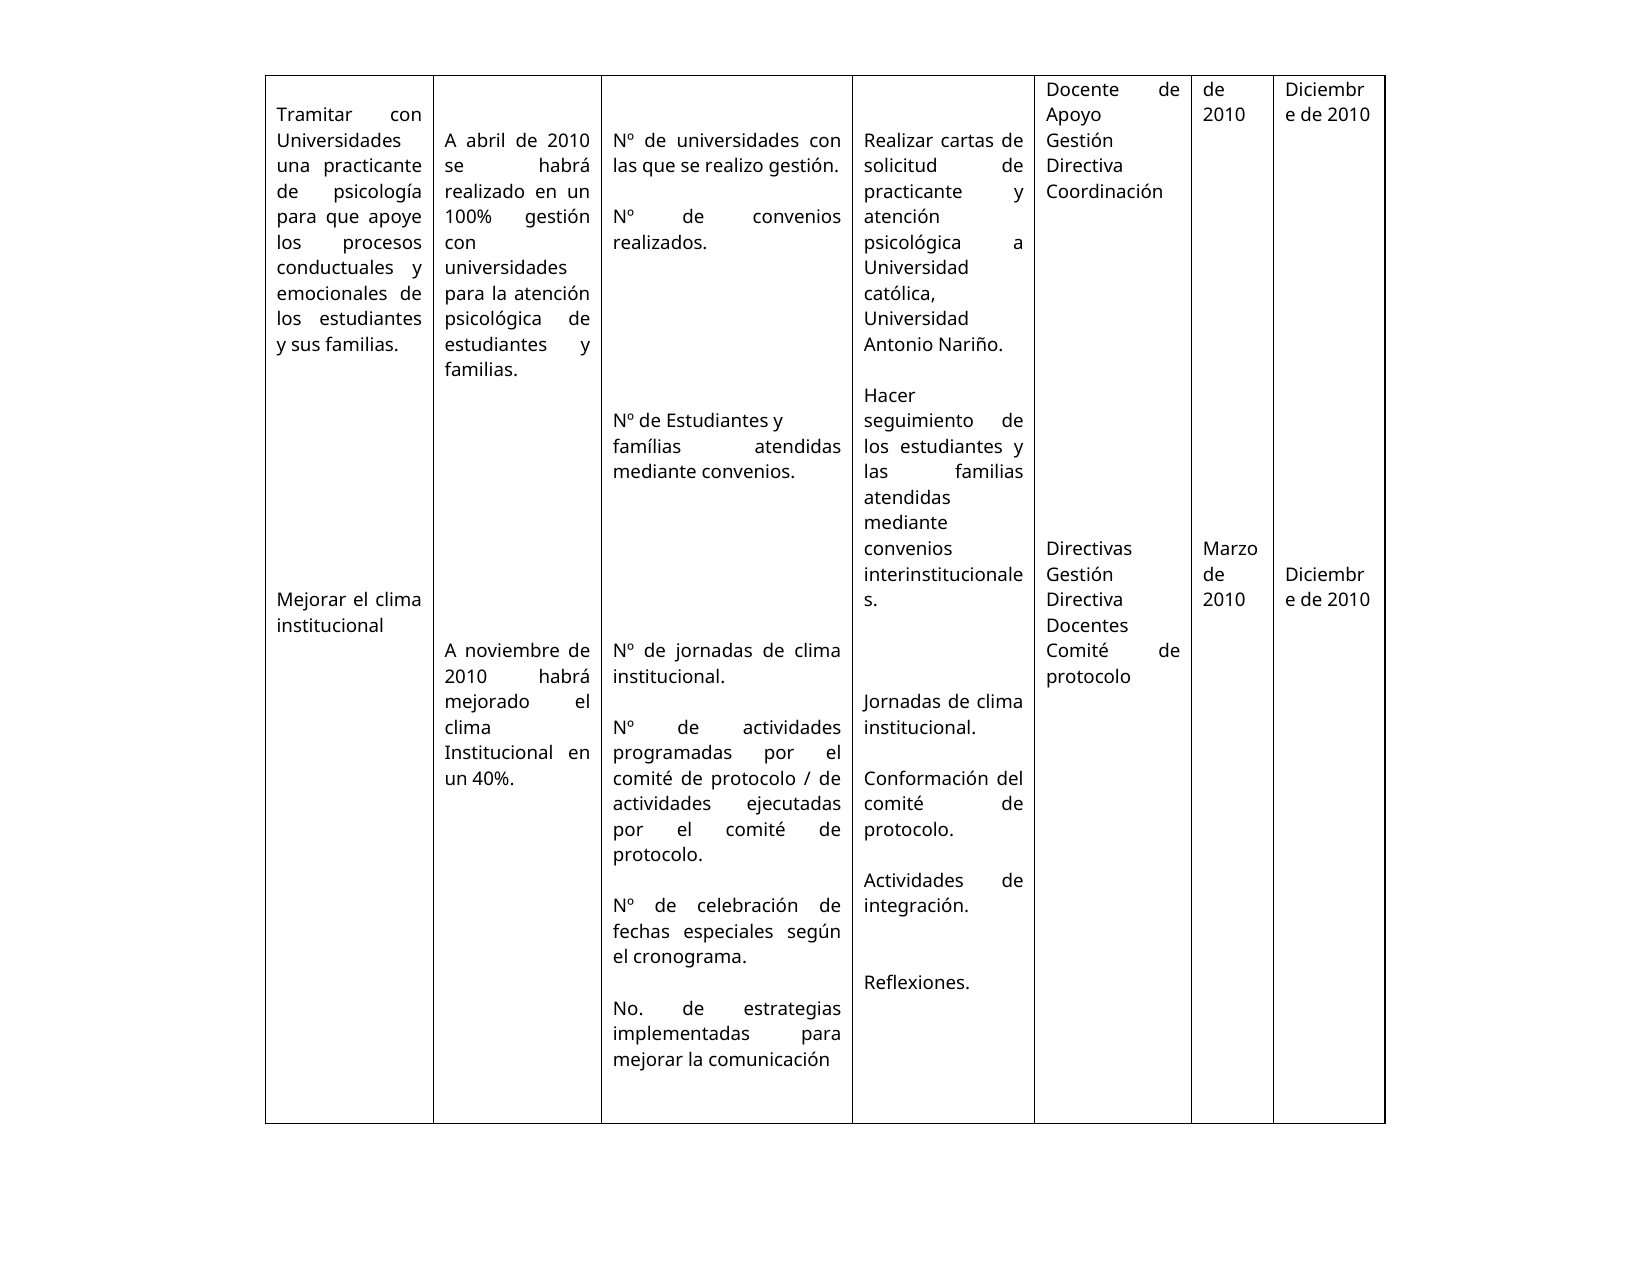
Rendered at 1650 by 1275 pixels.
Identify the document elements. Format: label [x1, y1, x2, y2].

table_cell [1274, 76, 1384, 1122]
table_cell [853, 76, 1034, 1122]
table_cell [434, 76, 601, 1122]
table_cell [602, 76, 852, 1122]
table_cell [266, 76, 433, 1122]
table_cell [1035, 76, 1191, 1122]
table_cell [1192, 76, 1273, 1122]
